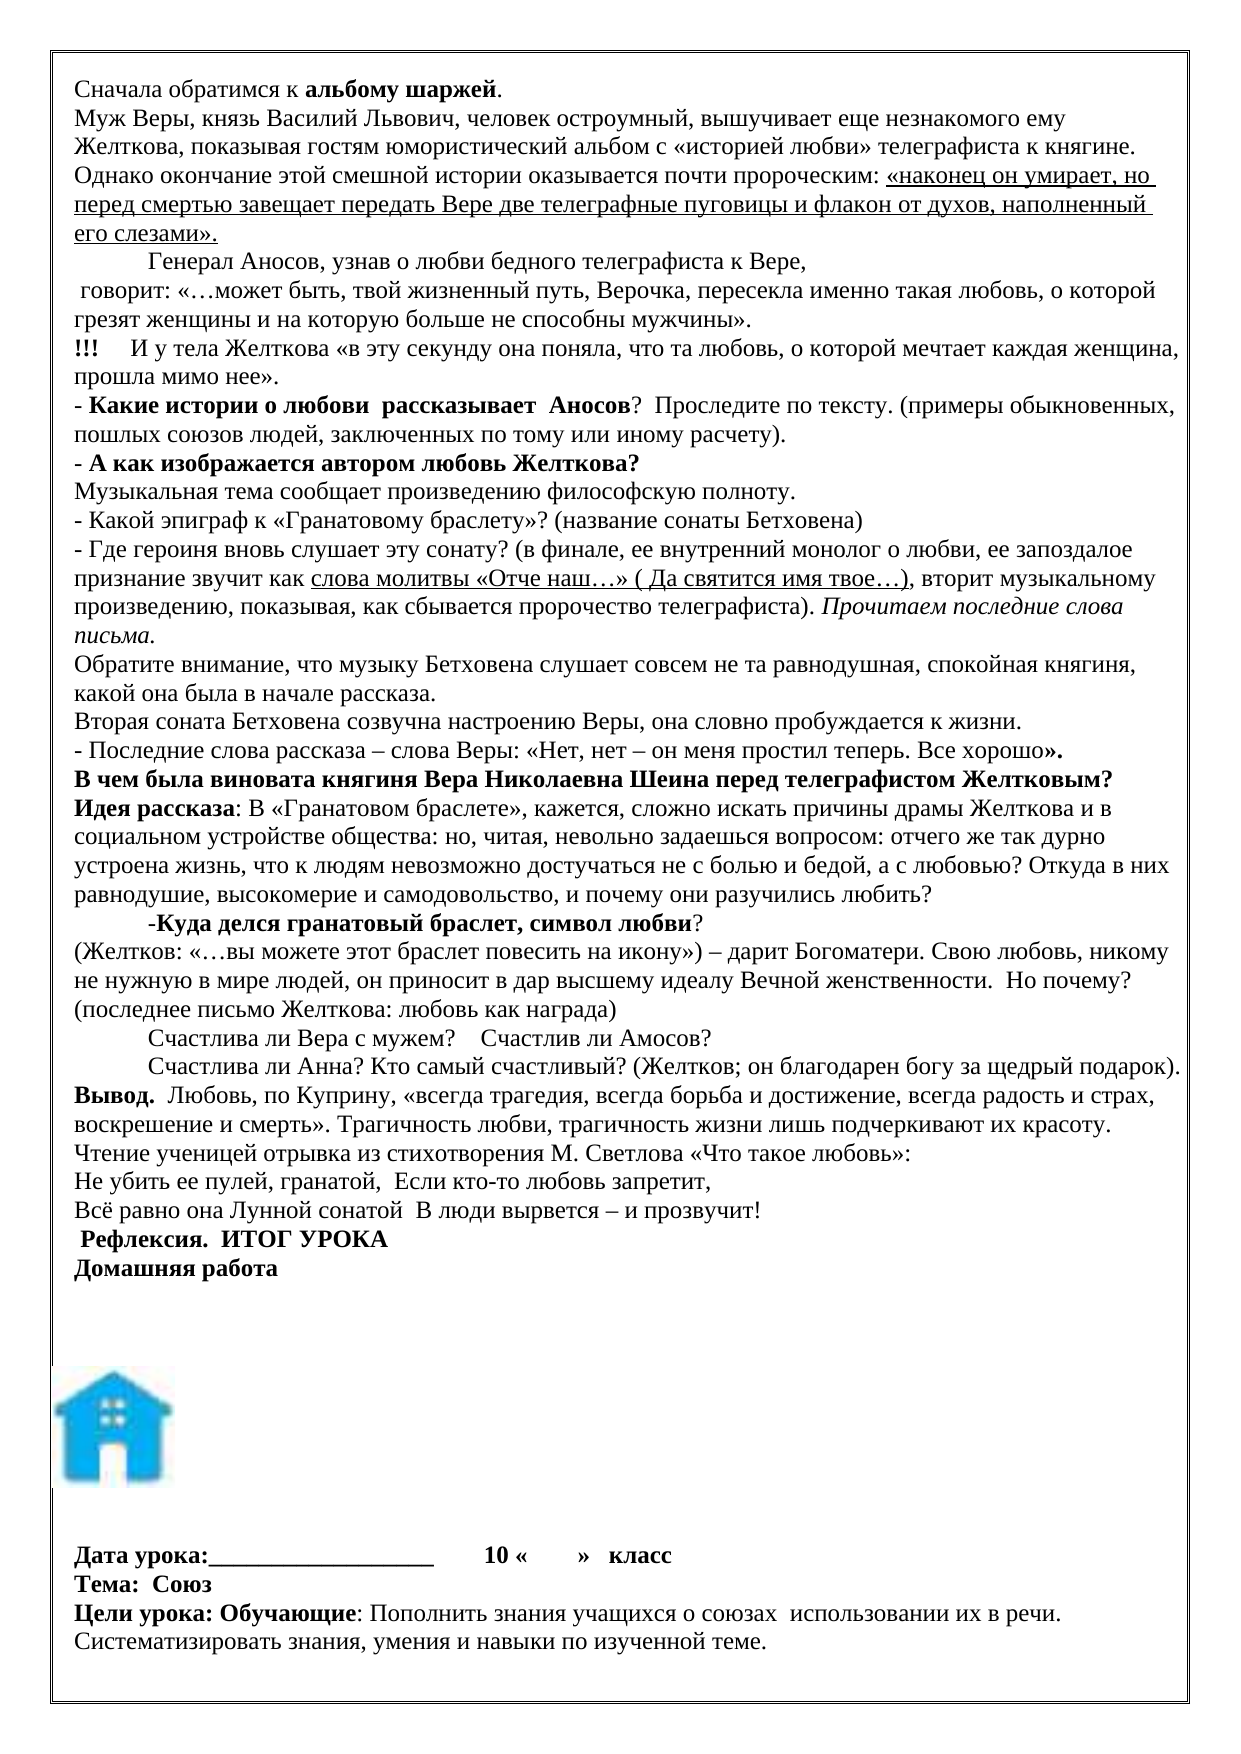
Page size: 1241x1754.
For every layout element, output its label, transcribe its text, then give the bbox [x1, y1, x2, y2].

text - Какие истории о любови рассказывает Аносов? Проследите по тексту. (примеры обыкновенных, пошлых союзов людей, заключенных по тому или иному расчету). [74, 390, 1181, 448]
text Дата урока:__________________ 10 « » класс [74, 1540, 1181, 1569]
text - Последние слова рассказа – слова Веры: «Нет, нет – он меня простил теперь. Все хорошо». [74, 735, 1181, 764]
text Сначала обратимся к альбому шаржей. [74, 74, 1181, 103]
text Счастлива ли Вера с мужем? Счастлив ли Амосов? [74, 1023, 1181, 1051]
text Рефлексия. ИТОГ УРОКА [74, 1224, 1181, 1253]
text Генерал Аносов, узнав о любви бедного телеграфиста к Вере, [74, 246, 1181, 275]
text - Какой эпиграф к «Гранатовому браслету»? (название сонаты Бетховена) [74, 505, 1181, 534]
picture [52, 1366, 175, 1488]
text Чтение ученицей отрывка из стихотворения М. Светлова «Что такое любовь»: [74, 1138, 1181, 1166]
text Идея рассказа: В «Гранатовом браслете», кажется, сложно искать причины драмы Желткова и в социальном устройстве общества: но, читая, невольно задаешься вопросом: отчего же так дурно устроена жизнь, что к людям невозможно достучаться не с болью и бедой, а с любовью? Откуда в них равнодушие, высокомерие и самодовольство, и почему они разучились любить? [74, 793, 1181, 908]
text Не убить ее пулей, гранатой, Если кто-то любовь запретит, [74, 1166, 1181, 1195]
text - Где героиня вновь слушает эту сонату? (в финале, ее внутренний монолог о любви, ее запоздалое признание звучит как слова молитвы «Отче наш…» ( Да святится имя твое…), вторит музыкальному произведению, показывая, как сбывается пророчество телеграфиста). Прочитаем последние слова письма. [74, 534, 1181, 649]
text Всё равно она Лунной сонатой В люди вырвется – и прозвучит! [74, 1195, 1181, 1224]
text Музыкальная тема сообщает произведению философскую полноту. [74, 476, 1181, 505]
text !!! И у тела Желткова «в эту секунду она поняла, что та любовь, о которой мечтает каждая женщина, прошла мимо нее». [74, 333, 1181, 390]
text говорит: «…может быть, твой жизненный путь, Верочка, пересекла именно такая любовь, о которой грезят женщины и на которую больше не способны мужчины». [74, 275, 1181, 333]
text Счастлива ли Анна? Кто самый счастливый? (Желтков; он благодарен богу за щедрый подарок). [74, 1051, 1181, 1080]
text Тема: Союз [74, 1569, 1181, 1598]
text (Желтков: «…вы можете этот браслет повесить на икону») – дарит Богоматери. Свою любовь, никому не нужную в мире людей, он приносит в дар высшему идеалу Вечной женственности. Но почему? [74, 936, 1181, 994]
text Обратите внимание, что музыку Бетховена слушает совсем не та равнодушная, спокойная княгиня, какой она была в начале рассказа. [74, 649, 1181, 706]
text (последнее письмо Желткова: любовь как награда) [74, 994, 1181, 1023]
text -Куда делся гранатовый браслет, символ любви? [74, 908, 1181, 936]
text Вторая соната Бетховена созвучна настроению Веры, она словно пробуждается к жизни. [74, 706, 1181, 735]
text В чем была виновата княгиня Вера Николаевна Шеина перед телеграфистом Желтковым? [74, 764, 1181, 793]
text - А как изображается автором любовь Желткова? [74, 448, 1181, 476]
text Муж Веры, князь Василий Львович, человек остроумный, вышучивает еще незнакомого ему Желткова, показывая гостям юмористический альбом с «историей любви» телеграфиста к княгине. Однако окончание этой смешной истории оказывается почти пророческим: «наконец он умирает, но перед смертью завещает передать Вере две телеграфные пуговицы и флакон от духов, наполненный его слезами». [74, 103, 1181, 246]
text Домашняя работа [74, 1253, 1181, 1281]
text Вывод. Любовь, по Куприну, «всегда трагедия, всегда борьба и достижение, всегда радость и страх, воскрешение и смерть». Трагичность любви, трагичность жизни лишь подчеркивают их красоту. [74, 1080, 1181, 1138]
text Цели урока: Обучающие: Пополнить знания учащихся о союзах использовании их в речи. Систематизировать знания, умения и навыки по изученной теме. [74, 1598, 1181, 1655]
